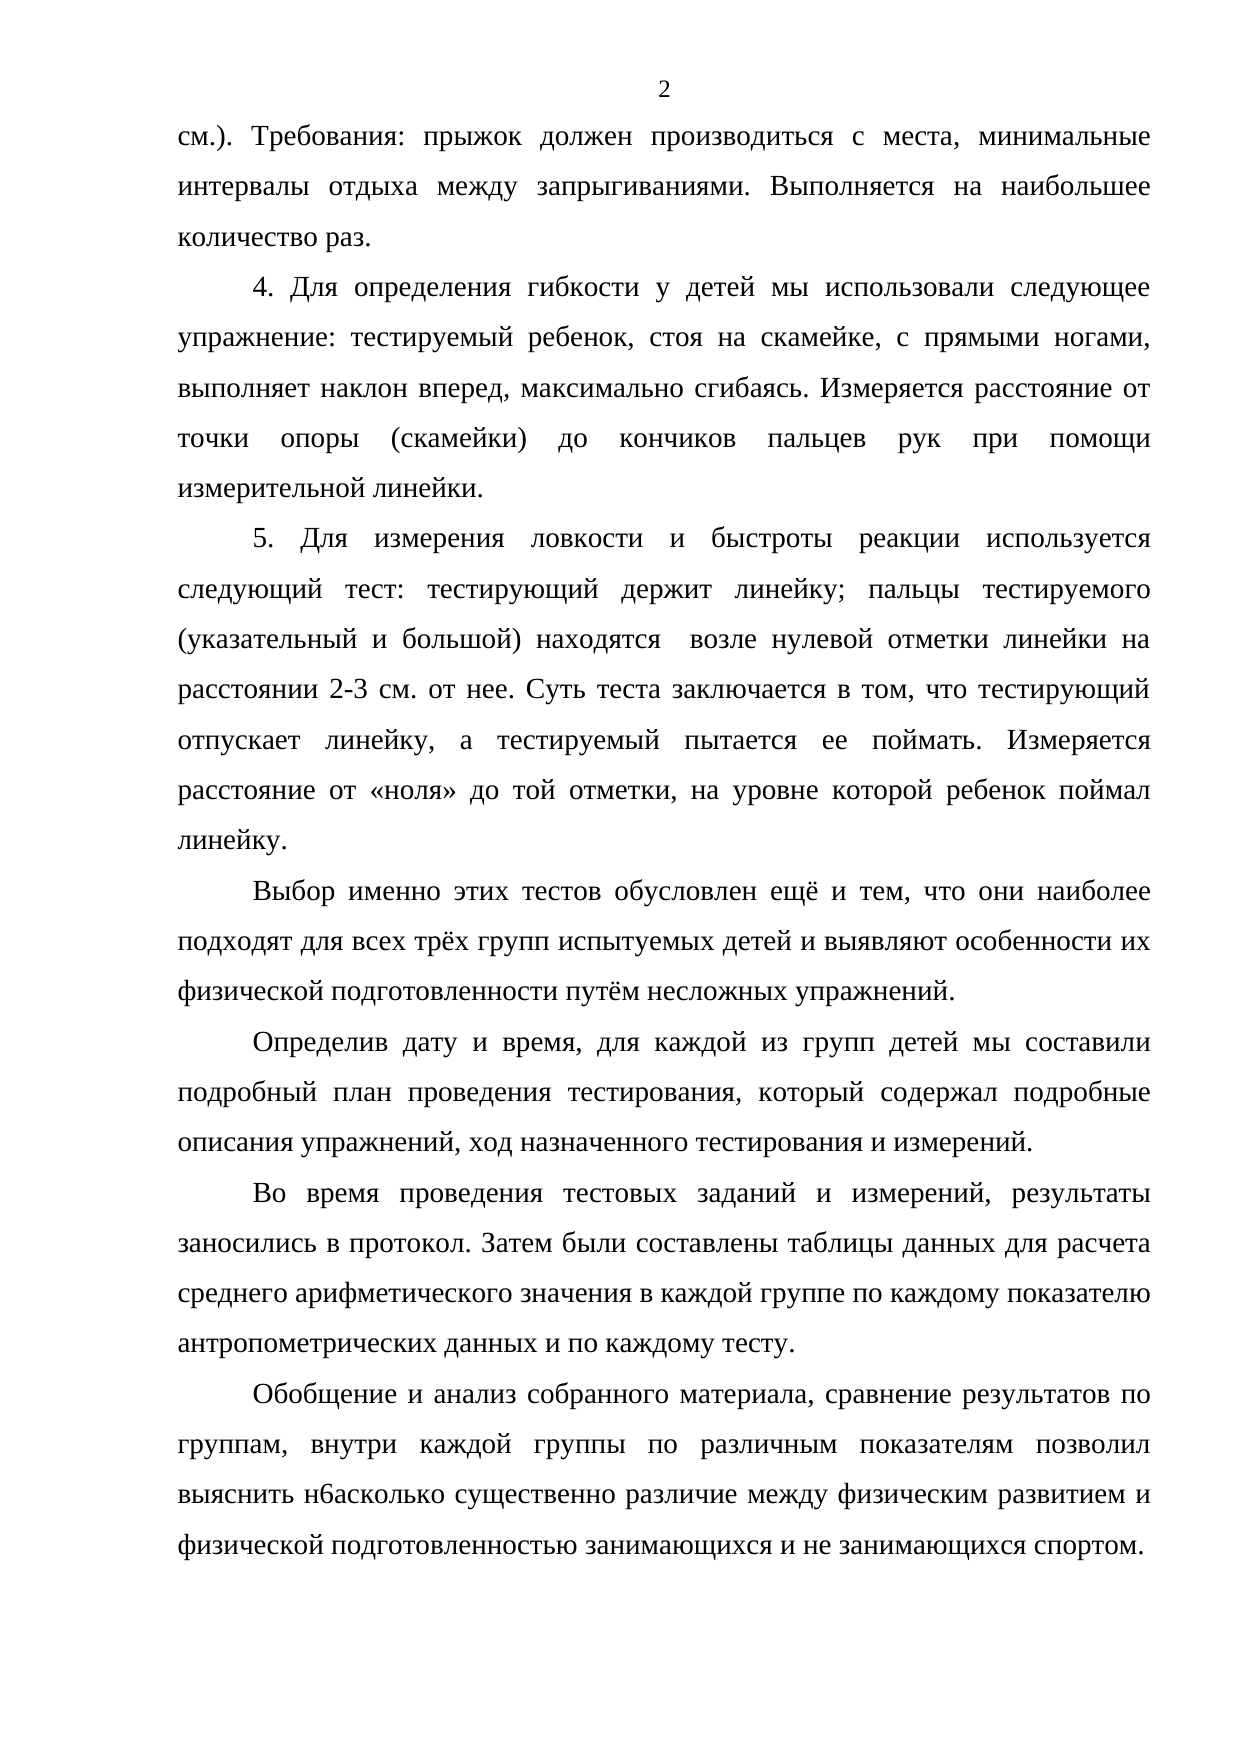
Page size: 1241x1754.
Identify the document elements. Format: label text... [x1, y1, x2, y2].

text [177, 118, 1152, 252]
text 4. Для определения гибкости у детей мы использовали следующее упражнение: тестируемый ребенок, стоя на скамейке, с прямыми ногами, выполняет наклон вперед, максимально сгибаясь. Измеряется расстояние от точки опоры (скамейки) до кончиков пальцев рук при помощи измерительной линейки. [177, 269, 1152, 504]
text Обобщение и анализ собранного материала, сравнение результатов по группам, внутри каждой группы по различным показателям позволил выяснить н6асколько существенно различие между физическим развитием и физической подготовленностью занимающихся и не занимающихся спортом. [177, 1376, 1152, 1560]
text Определив дату и время, для каждой из групп детей мы составили подробный план проведения тестирования, который содержал подробные описания упражнений, ход назначенного тестирования и измерений. [177, 1024, 1152, 1158]
text 5. Для измерения ловкости и быстроты реакции используется следующий тест: тестирующий держит линейку; пальцы тестируемого (указательный и большой) находятся возле нулевой отметки линейки на расстоянии 2-3 см. от нее. Суть теста заключается в том, что тестирующий отпускает линейку, а тестируемый пытается ее поймать. Измеряется расстояние от «ноля» до той отметки, на уровне которой ребенок поймал линейку. [177, 521, 1152, 856]
text Во время проведения тестовых заданий и измерений, результаты заносились в протокол. Затем были составлены таблицы данных для расчета среднего арифметического значения в каждой группе по каждому показателю антропометрических данных и по каждому тесту. [177, 1175, 1152, 1359]
text Выбор именно этих тестов обусловлен ещё и тем, что они наиболее подходят для всех трёх групп испытуемых детей и выявляют особенности их физической подготовленности путём несложных упражнений. [177, 873, 1152, 1007]
